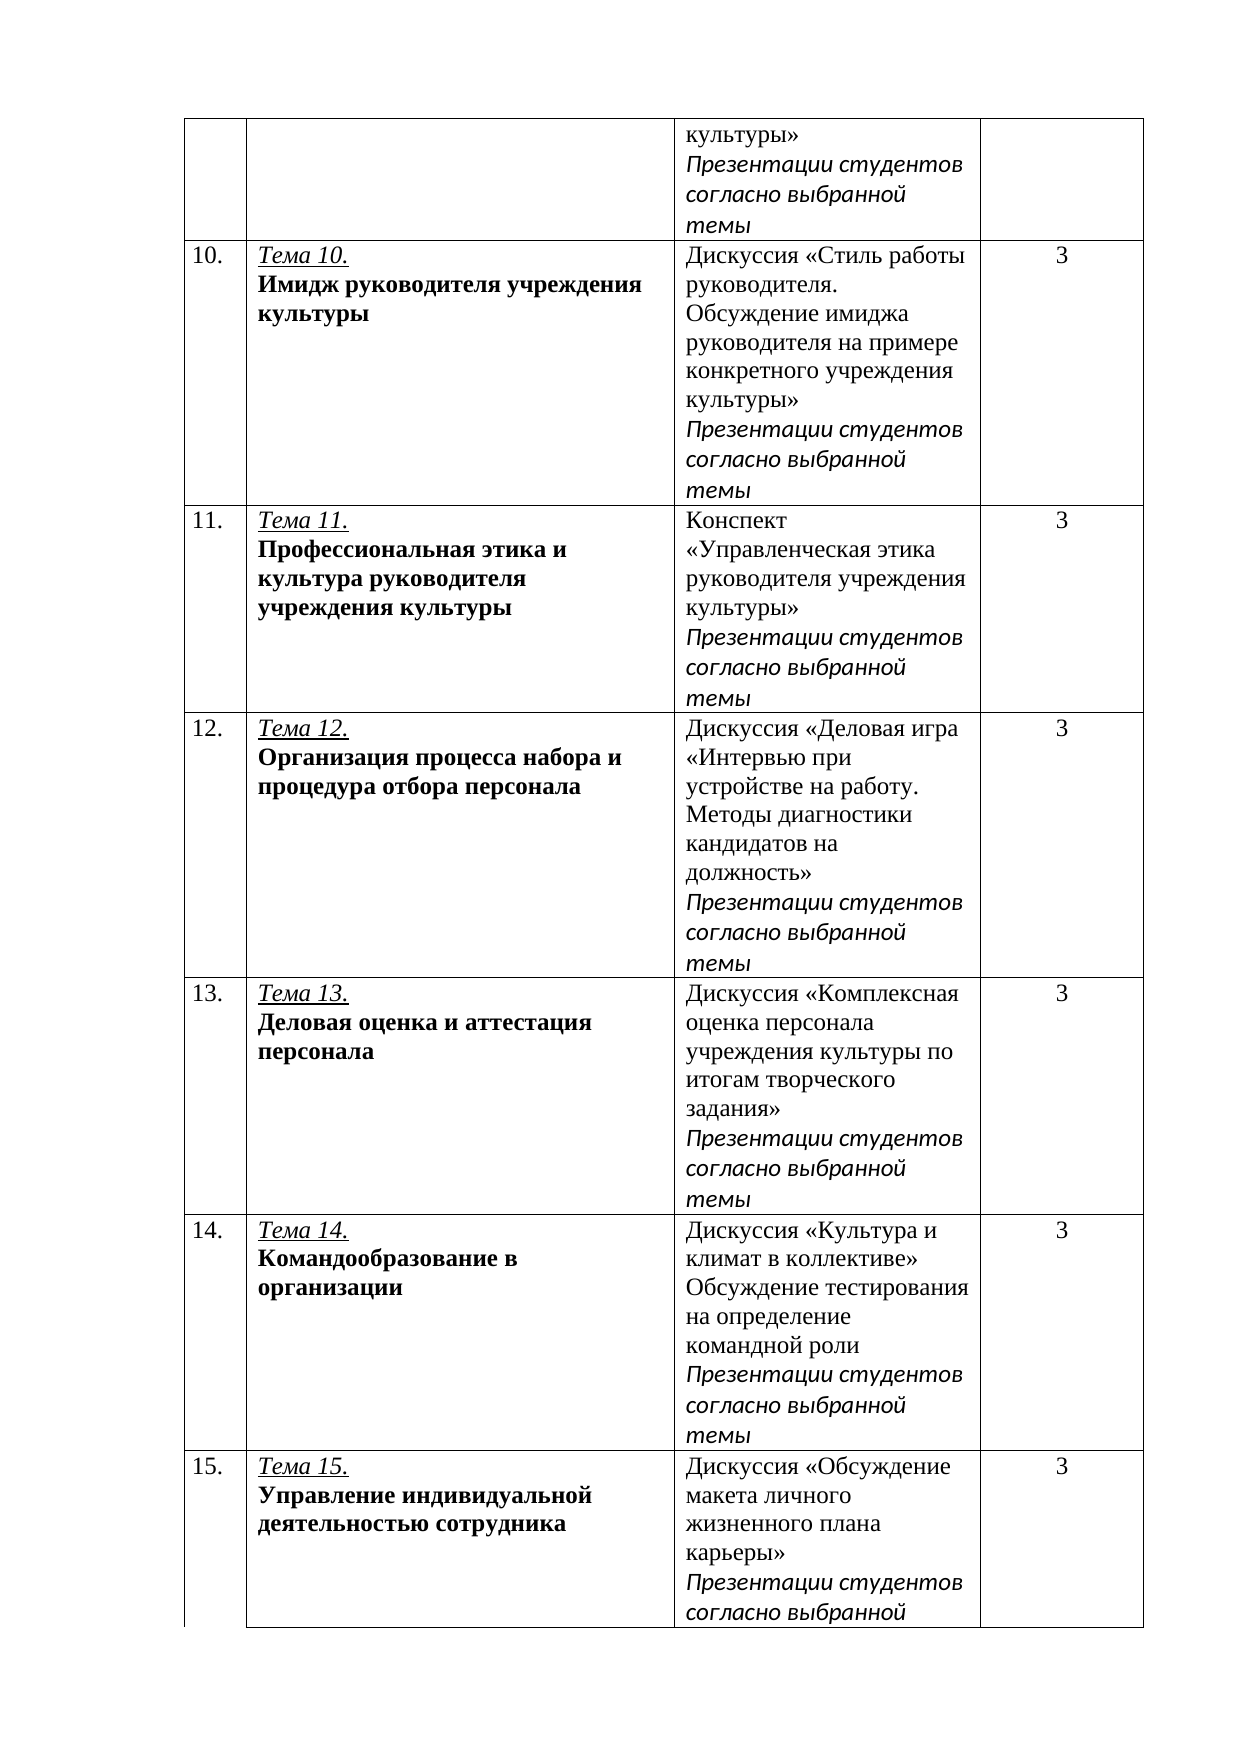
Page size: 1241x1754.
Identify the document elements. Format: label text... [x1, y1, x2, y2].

table_cell Тема 11. Профессиональная этика и культура руководителя учреждения культуры [247, 506, 674, 712]
table_cell [185, 119, 246, 239]
table_cell Дискуссия «Комплексная оценка персонала учреждения культуры по итогам творческого задания» Презентации студентов согласно выбранной темы [675, 978, 980, 1214]
table_cell 3 [981, 506, 1143, 712]
table_cell Тема 10. Имидж руководителя учреждения культуры [247, 241, 674, 504]
table_cell [185, 1451, 246, 1627]
table_cell Конспект «Управленческая этика руководителя учреждения культуры» Презентации студентов согласно выбранной темы [675, 506, 980, 712]
table_cell Дискуссия «Культура и климат в коллективе» Обсуждение тестирования на определение командной роли Презентации студентов согласно выбранной темы [675, 1215, 980, 1450]
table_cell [675, 119, 980, 239]
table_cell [247, 1451, 674, 1627]
table_cell [185, 506, 246, 712]
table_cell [247, 119, 674, 239]
table_cell 3 [981, 978, 1143, 1214]
table_cell Тема 13. Деловая оценка и аттестация персонала [247, 978, 674, 1214]
table_cell [185, 1215, 246, 1450]
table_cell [675, 1451, 980, 1627]
table_cell [185, 978, 246, 1214]
table_cell Дискуссия «Стиль работы руководителя. Обсуждение имиджа руководителя на примере конкретного учреждения культуры» Презентации студентов согласно выбранной темы [675, 241, 980, 504]
table_cell Тема 12. Организация процесса набора и процедура отбора персонала [247, 713, 674, 977]
table_cell 3 [981, 713, 1143, 977]
table_cell [185, 713, 246, 977]
table_cell 3 [981, 241, 1143, 504]
table_cell 3 [981, 119, 1143, 239]
table_cell 3 [981, 1451, 1143, 1627]
table_cell Дискуссия «Деловая игра «Интервью при устройстве на работу. Методы диагностики кандидатов на должность» Презентации студентов согласно выбранной темы [675, 713, 980, 977]
table_cell Тема 14. Командообразование в организации [247, 1215, 674, 1450]
table_cell [185, 241, 246, 504]
table_cell 3 [981, 1215, 1143, 1450]
